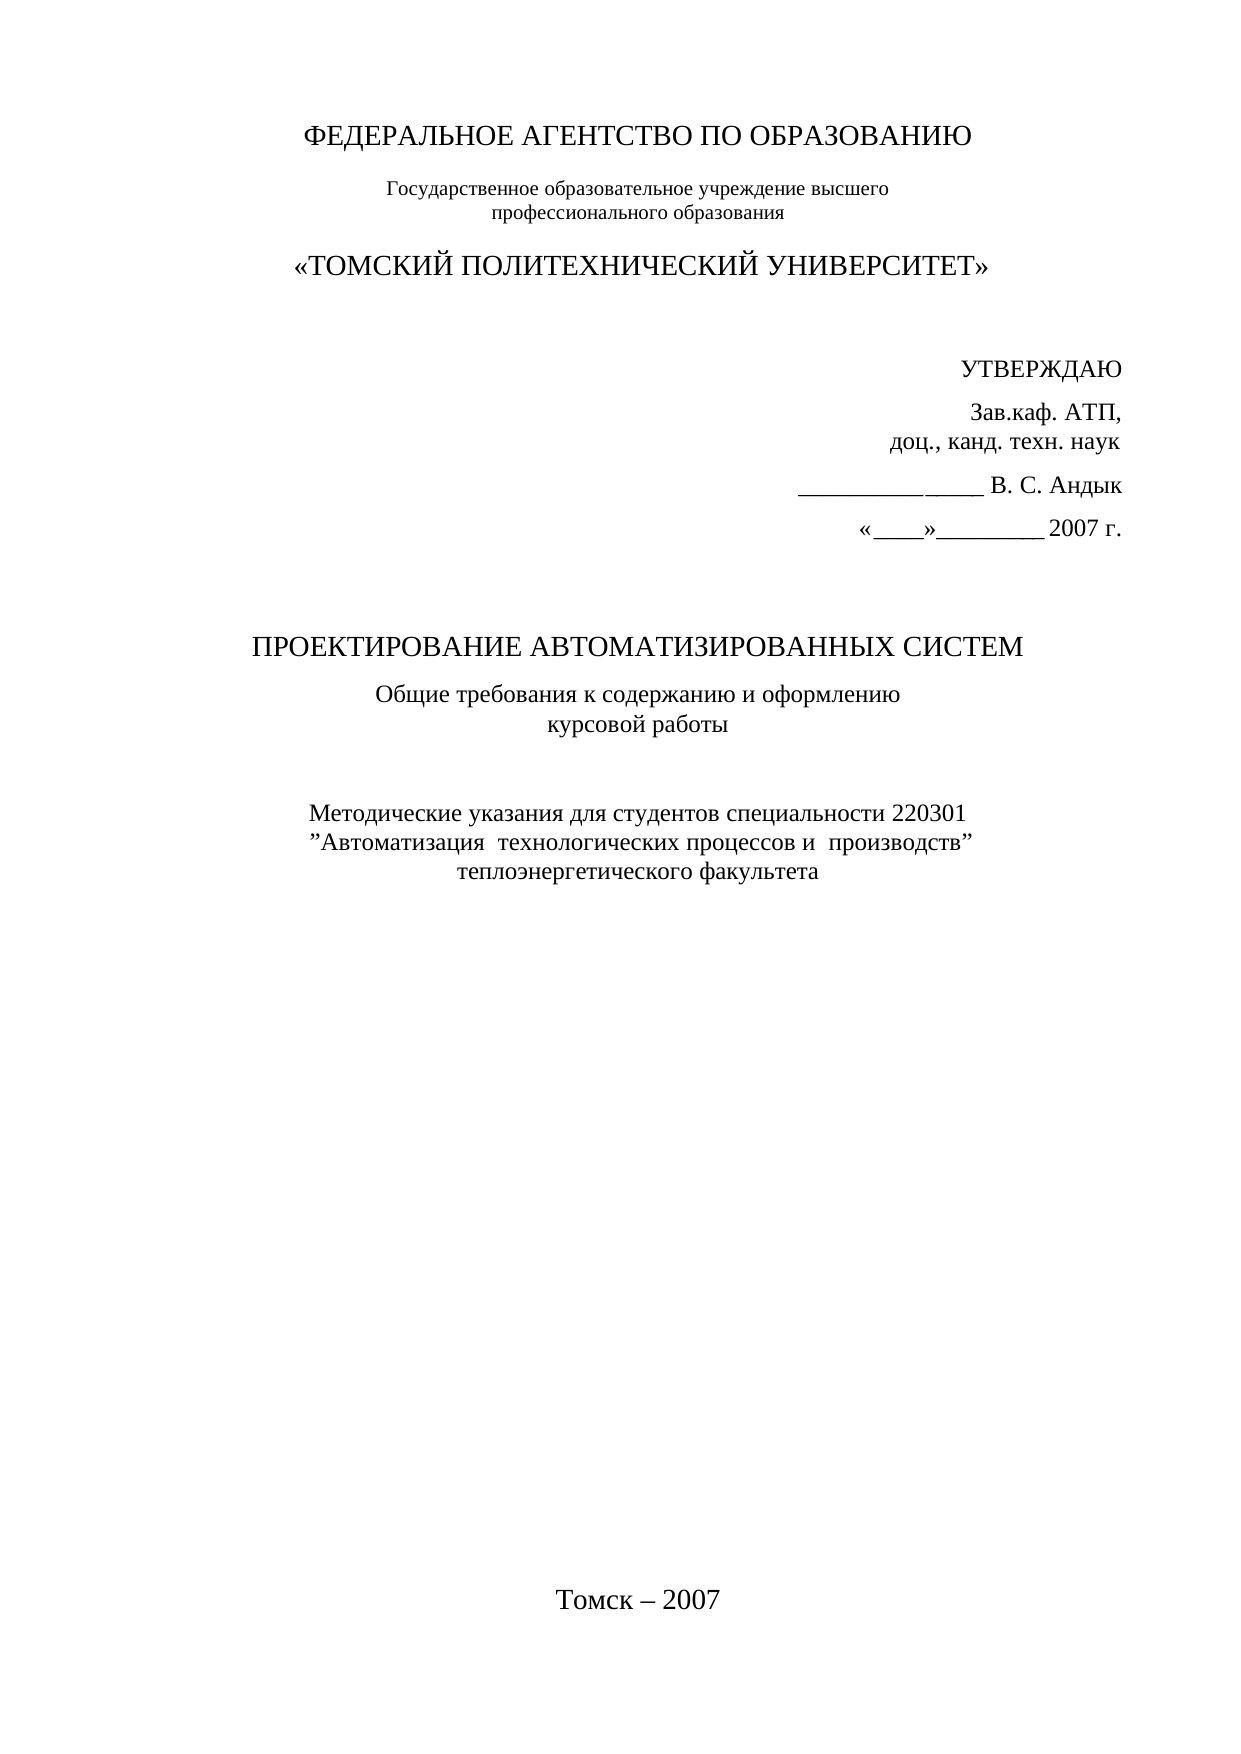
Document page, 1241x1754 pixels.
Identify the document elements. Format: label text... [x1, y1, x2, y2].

text «____»_________ . [153, 513, 1122, 542]
text ПРОЕКТИРОВАНИЕ АВТОМАТИЗИРОВАННЫХ СИСТЕМ [153, 629, 1122, 663]
text Методические указания для студентов специальности 220301 [153, 798, 1122, 827]
text Томск – 2007 [153, 1583, 1122, 1616]
text теплоэнергетического факультета [153, 856, 1122, 885]
text ФЕДЕРАЛЬНОЕ АГЕНТСТВО ПО ОБРАЗОВАНИЮ [153, 118, 1122, 152]
text ”Автоматизация технологических процессов и производств” [153, 827, 1122, 856]
text Государственное образовательное учреждение высшего [153, 176, 1122, 200]
text УТВЕРЖДАЮ [153, 354, 1122, 383]
text Общие требования к содержанию и оформлению [153, 679, 1122, 708]
text курсовой работы [153, 708, 1122, 737]
text профессионального образования [153, 200, 1122, 224]
text «ТОМСКИЙ ПОЛИТЕХНИЧЕСКИЙ УНИВЕРСИТЕТ» [153, 248, 1122, 281]
text Зав.каф. АТП, [153, 397, 1122, 426]
text _______________ В. С. Андык [153, 470, 1122, 499]
text доц., канд. техн. наук [153, 426, 1122, 455]
